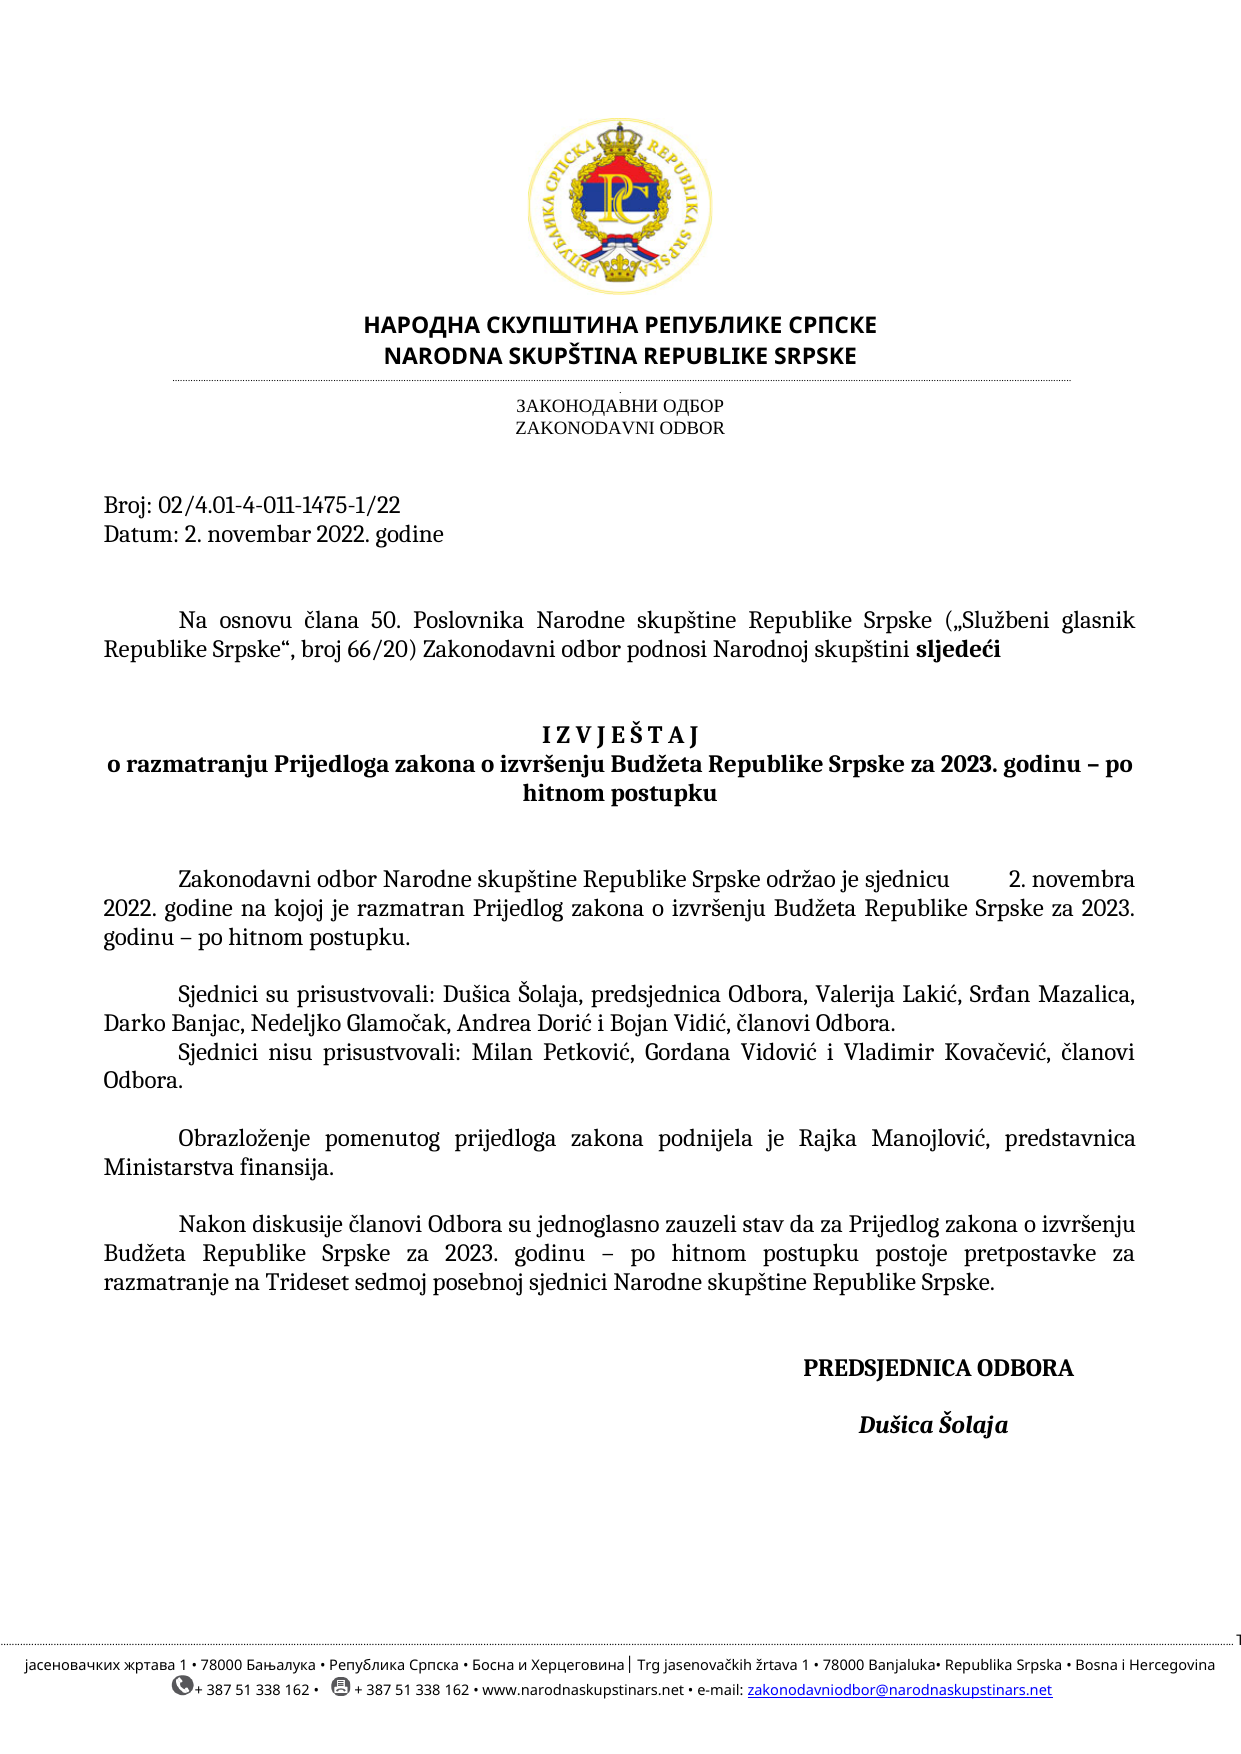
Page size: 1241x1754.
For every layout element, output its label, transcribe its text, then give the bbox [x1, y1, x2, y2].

text o razmatranju Prijedloga zakona o izvršenju Budžeta Republike Srpske za 2023. godinu – po hitnom postupku [103, 750, 1137, 807]
text Na osnovu člana 50. Poslovnika Narodne skupštine Republike Srpske („Službeni glasnik Republike Srpske“, broj 66/20) Zakonodavni odbor podnosi Narodnoj skupštini sljedeći [103, 606, 1137, 664]
text I Z V J E Š T A J [103, 721, 1137, 750]
text Sjednici su prisustvovali: Dušica Šolaja, predsjednica Odbora, Valerija Lakić, Srđan Mazalica, Darko Banjac, Nedeljko Glamočak, Andrea Dorić i Bojan Vidić, članovi Odbora. [103, 980, 1137, 1037]
text Obrazloženje pomenutog prijedloga zakona podnijela je Rajka Manojlović, predstavnica Ministarstva finansija. [103, 1124, 1137, 1181]
text Datum: 2. novembar 2022. godine [103, 520, 1137, 549]
text Sjednici nisu prisustvovali: Milan Petković, Gordana Vidović i Vladimir Kovačević, članovi Odbora. [103, 1037, 1137, 1095]
text Dušica Šolaja [103, 1411, 1137, 1440]
text Zakonodavni odbor Narodne skupštine Republike Srpske održao je sjednicu 2. novembra 2022. godine na kojoj je razmatran Prijedlog zakona o izvršenju Budžeta Republike Srpske za 2023. godinu – po hitnom postupku. [103, 865, 1137, 951]
text PREDSJEDNICA ODBORA [103, 1354, 1137, 1382]
text Nakon diskusije članovi Odbora su jednoglasno zauzeli stav da za Prijedlog zakona o izvršenju Budžeta Republike Srpske za 2023. godinu – po hitnom postupku postoje pretpostavke za razmatranje na Trideset sedmoj posebnoj sjednici Narodne skupštine Republike Srpske. [103, 1210, 1137, 1296]
text Broj: 02/4.01-4-011-1475-1/22 [103, 491, 1137, 520]
